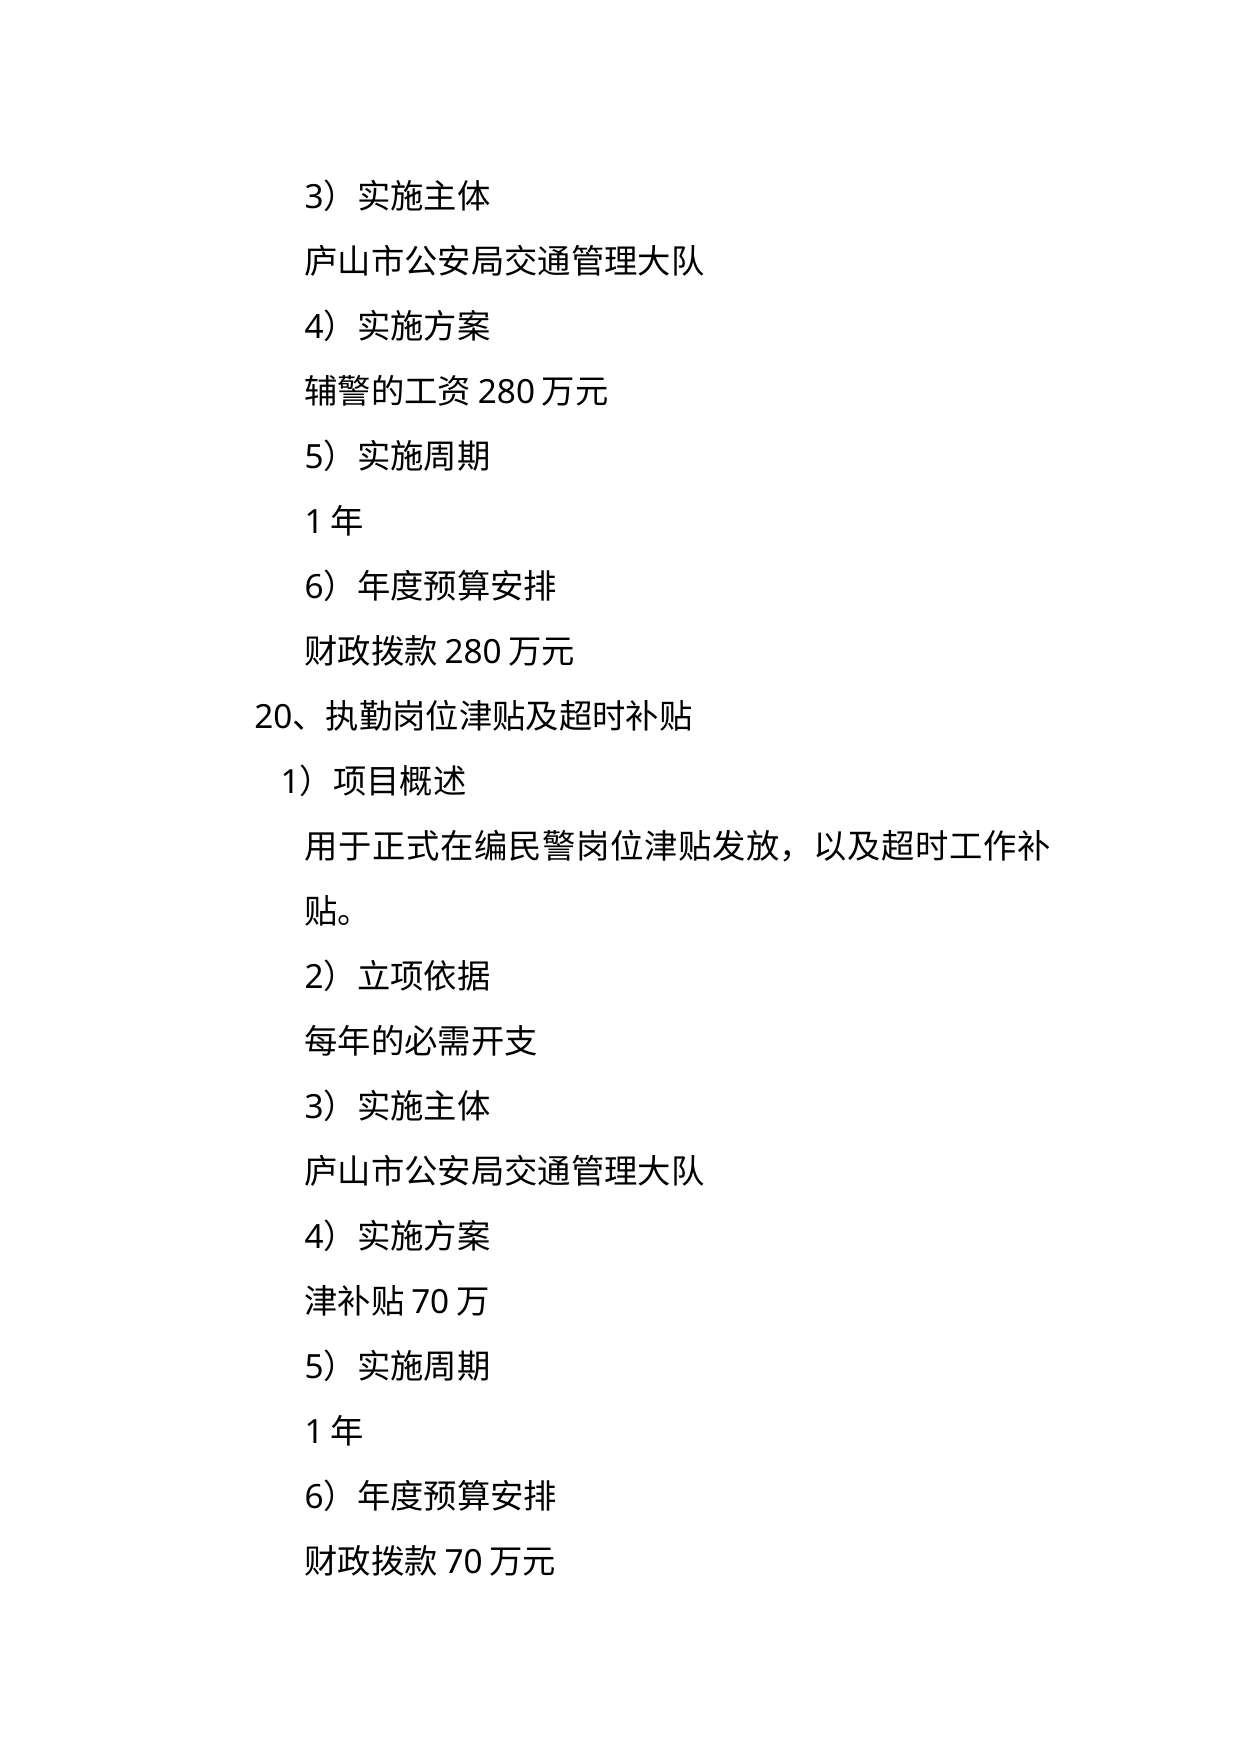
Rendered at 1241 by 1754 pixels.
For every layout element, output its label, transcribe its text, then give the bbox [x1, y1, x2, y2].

text 用于正式在编民警岗位津贴发放，以及超时工作补贴。 [304, 812, 1053, 942]
text 1年 [304, 487, 1053, 552]
text 4）实施方案 [304, 1202, 1053, 1267]
list 实施方案 [304, 292, 1053, 357]
text 1年 [304, 1397, 1053, 1462]
text 3）实施主体 [304, 1072, 1053, 1137]
list 实施周期 [304, 422, 1053, 487]
text 辅警的工资280万元 [304, 357, 1053, 422]
list 年度预算安排 [304, 552, 1053, 617]
text 财政拨款280万元 [304, 617, 1053, 682]
text 庐山市公安局交通管理大队 [304, 1137, 1053, 1202]
text 5）实施周期 [304, 1332, 1053, 1397]
text 6）年度预算安排 [304, 1462, 1053, 1527]
text 20、执勤岗位津贴及超时补贴 [187, 682, 1053, 747]
text 庐山市公安局交通管理大队 [304, 227, 1053, 292]
text 津补贴70万 [304, 1267, 1053, 1332]
text 1）项目概述 [187, 747, 1053, 812]
text 2）立项依据 [304, 942, 1053, 1007]
list 实施主体 [304, 162, 1053, 227]
text 财政拨款70万元 [304, 1527, 1053, 1592]
text 每年的必需开支 [304, 1007, 1053, 1072]
